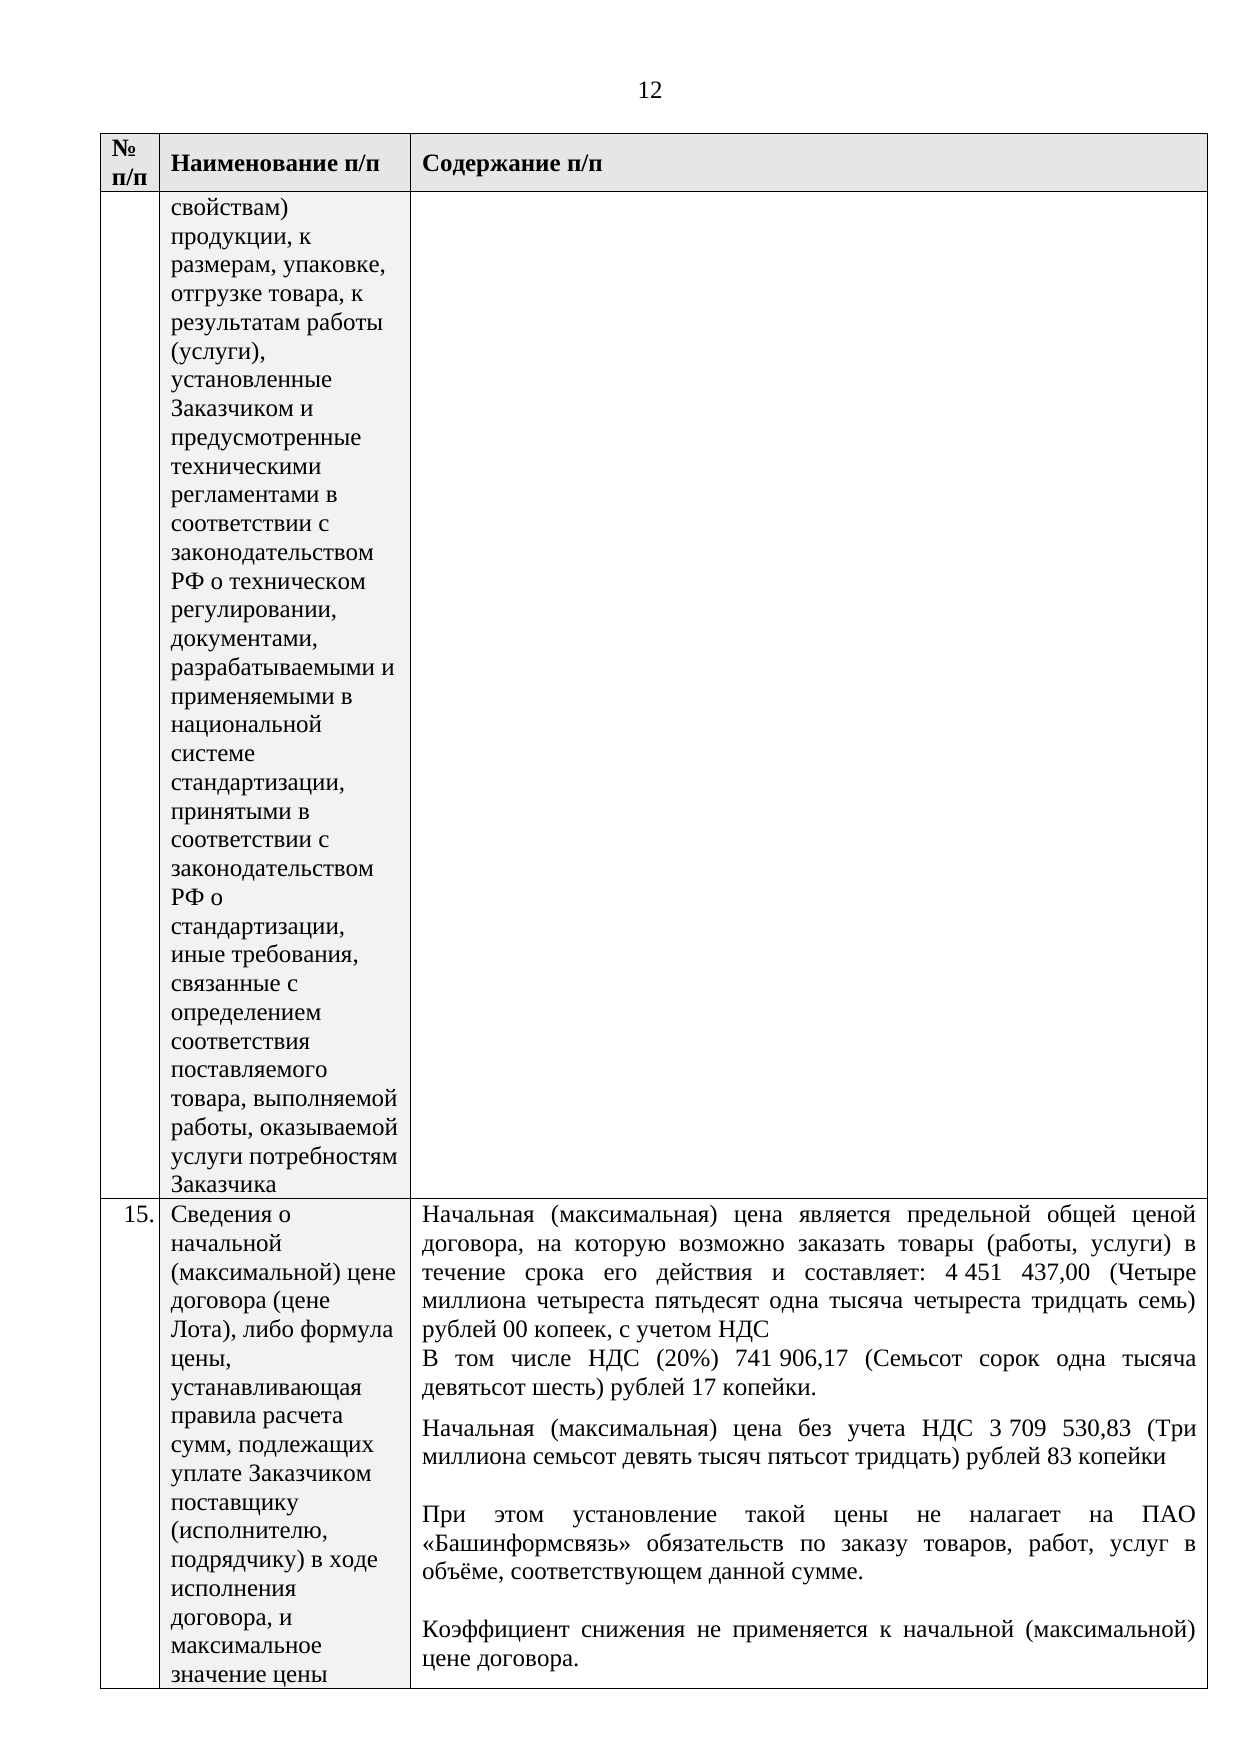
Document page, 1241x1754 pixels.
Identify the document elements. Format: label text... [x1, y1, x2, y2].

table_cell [411, 192, 1207, 1198]
table_header Содержание п/п [411, 134, 1207, 191]
table_cell [101, 1199, 159, 1688]
table_header № п/п [101, 134, 159, 191]
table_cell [411, 1199, 1207, 1688]
table_cell [101, 192, 159, 1198]
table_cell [160, 1199, 410, 1688]
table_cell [160, 192, 410, 1198]
table_header Наименование п/п [160, 134, 410, 191]
